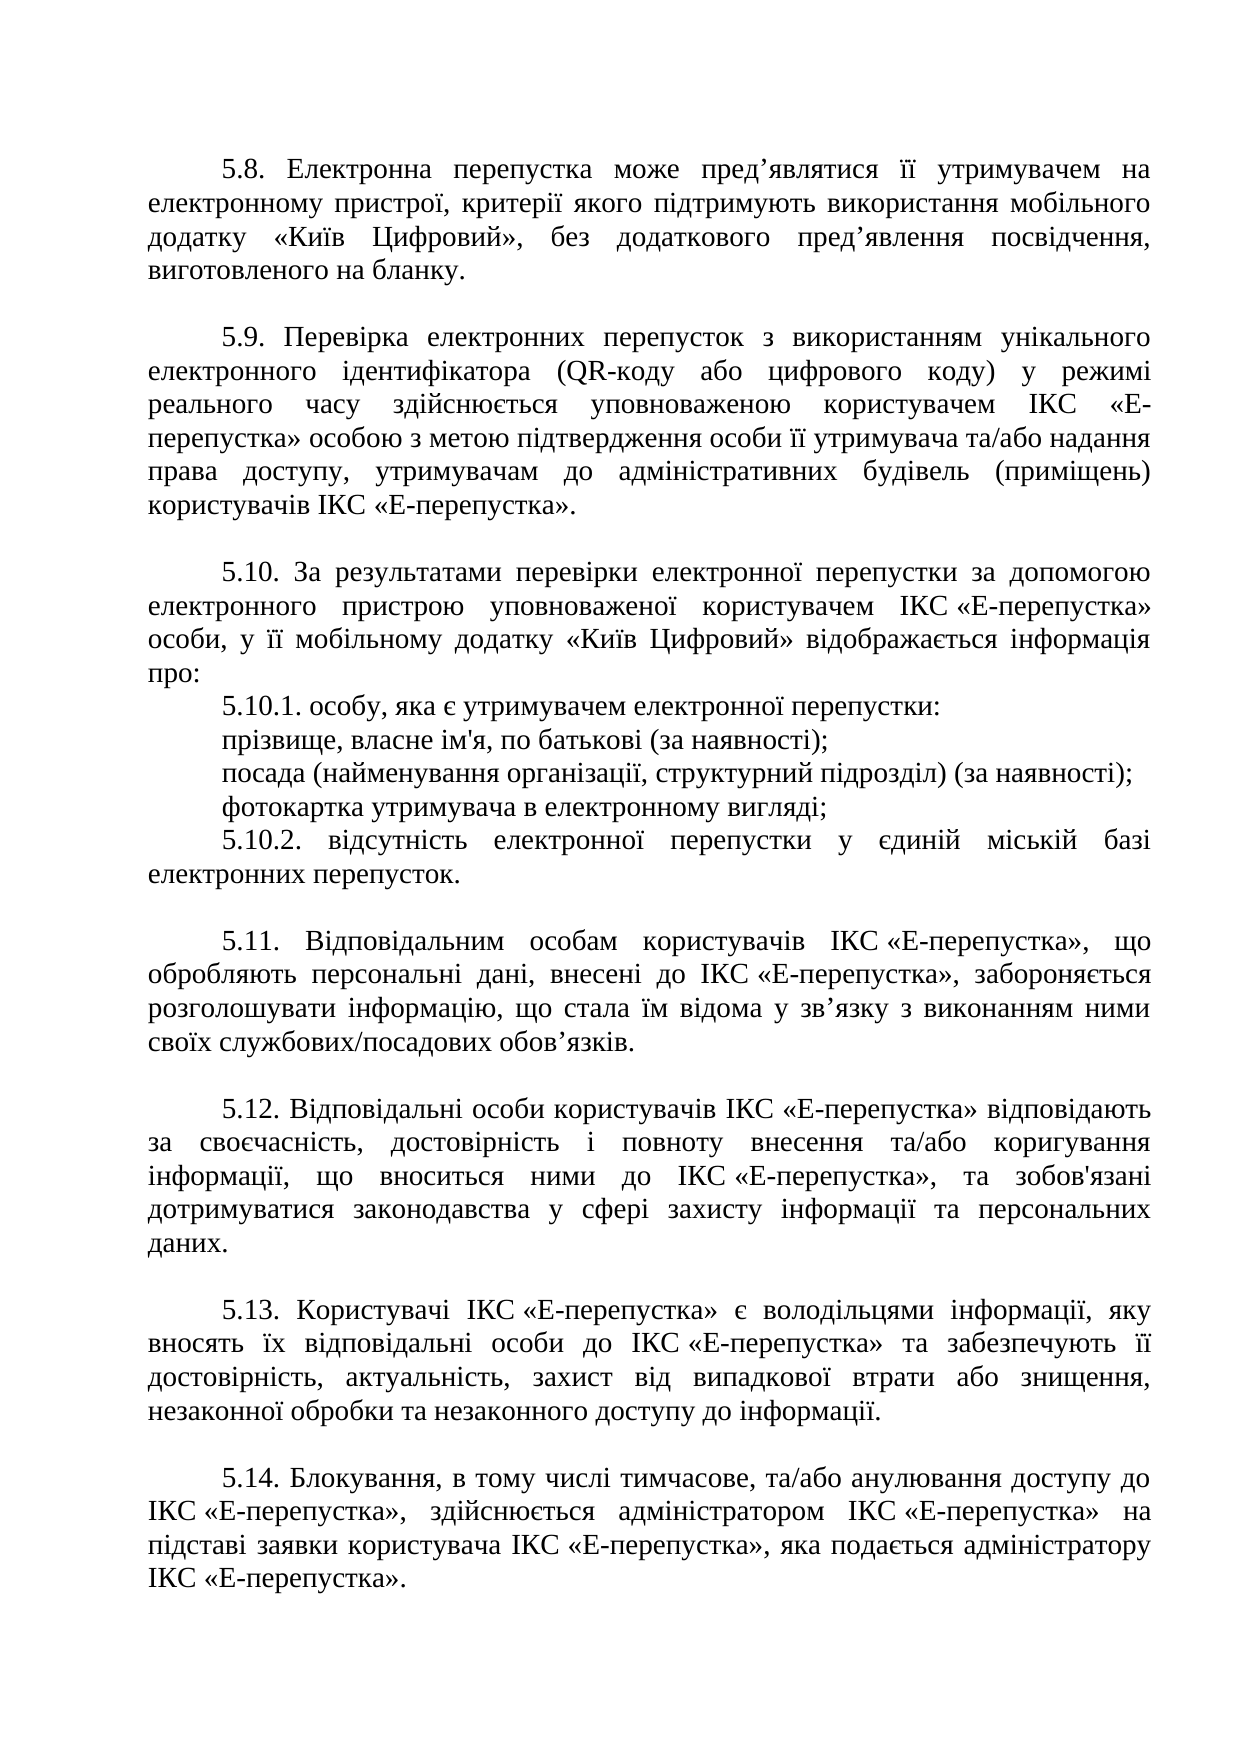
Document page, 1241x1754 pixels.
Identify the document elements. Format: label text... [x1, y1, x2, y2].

text 5.10. За результатами перевірки електронної перепустки за допомогою електронного пристрою уповноваженої користувачем ІКС «Е‑перепустка» особи, у її мобільному додатку «Київ Цифровий» відображається інформація про: [148, 554, 1152, 688]
text фотокартка утримувача в електронному вигляді; [148, 789, 1152, 822]
text 5.9. Перевірка електронних перепусток з використанням унікального електронного ідентифікатора (QR-коду або цифрового коду) у режимі реального часу здійснюється уповноваженою користувачем ІКС «Е-перепустка» особою з метою підтвердження особи її утримувача та/або надання права доступу, утримувачам до адміністративних будівель (приміщень) користувачів ІКС «Е‑перепустка». [148, 319, 1152, 521]
text прізвище, власне ім'я, по батькові (за наявності); [148, 722, 1152, 755]
text 5.13. Користувачі ІКС «Е‑перепустка» є володільцями інформації, яку вносять їх відповідальні особи до ІКС «Е‑перепустка» та забезпечують її достовірність, актуальність, захист від випадкової втрати або знищення, незаконної обробки та незаконного доступу до інформації. [148, 1292, 1152, 1426]
text посада (найменування організації, структурний підрозділ) (за наявності); [148, 755, 1152, 789]
text 5.12. Відповідальні особи користувачів ІКС «Е‑перепустка» відповідають за своєчасність, достовірність і повноту внесення та/або коригування інформації, що вноситься ними до ІКС «Е‑перепустка», та зобов'язані дотримуватися законодавства у сфері захисту інформації та персональних даних. [148, 1091, 1152, 1258]
text 5.11. Відповідальним особам користувачів ІКС «Е‑перепустка», що обробляють персональні дані, внесені до ІКС «Е‑перепустка», забороняється розголошувати інформацію, що стала їм відома у зв’язку з виконанням ними своїх службових/посадових обов’язків. [148, 923, 1152, 1057]
text 5.10.2. відсутність електронної перепустки у єдиній міській базі електронних перепусток. [148, 822, 1152, 889]
text 5.14. Блокування, в тому числі тимчасове, та/або анулювання доступу до ІКС «Е‑перепустка», здійснюється адміністратором ІКС «Е‑перепустка» на підставі заявки користувача ІКС «Е‑перепустка», яка подається адміністратору ІКС «Е‑перепустка». [148, 1460, 1152, 1594]
text 5.10.1. особу, яка є утримувачем електронної перепустки: [148, 688, 1152, 722]
text 5.8. Електронна перепустка може пред’являтися її утримувачем на електронному пристрої, критерії якого підтримують використання мобільного додатку «Київ Цифровий», без додаткового пред’явлення посвідчення, виготовленого на бланку. [148, 152, 1152, 286]
